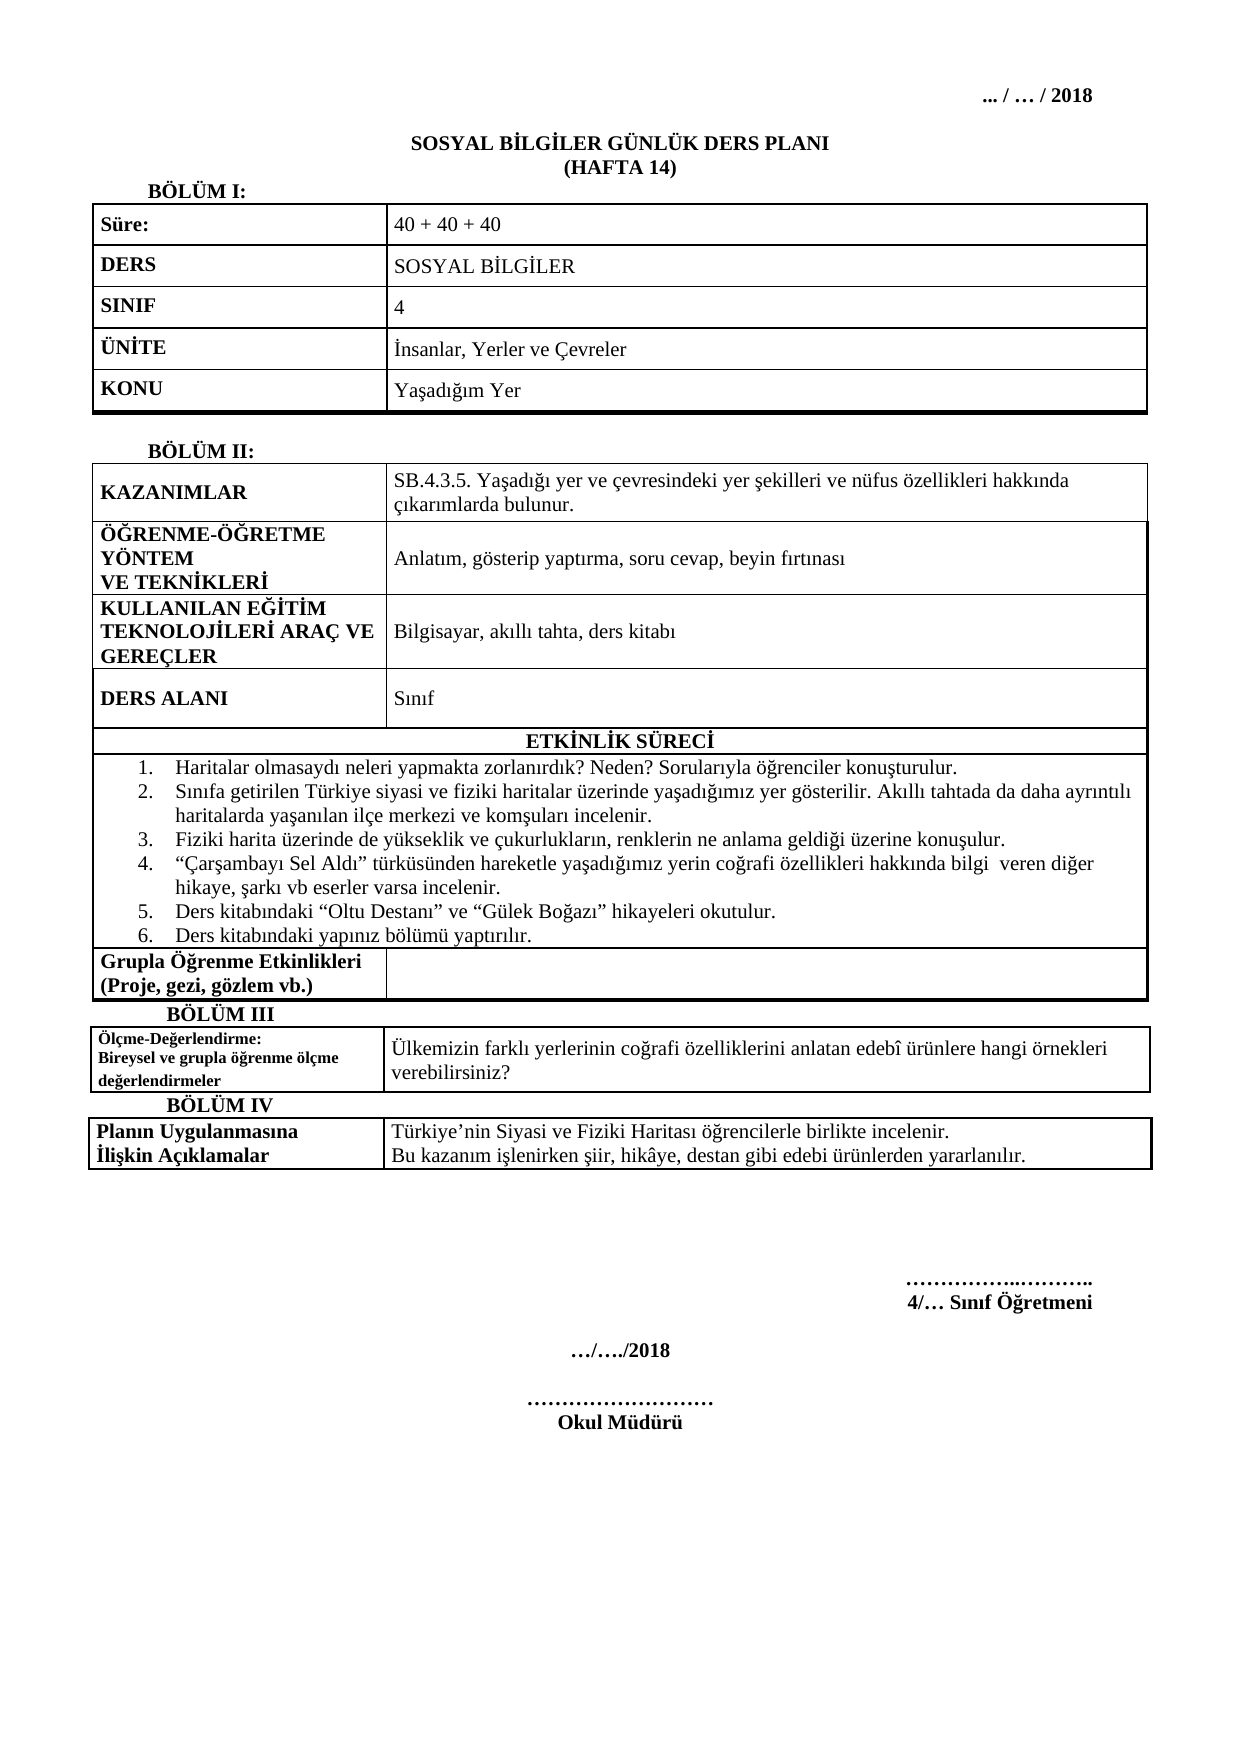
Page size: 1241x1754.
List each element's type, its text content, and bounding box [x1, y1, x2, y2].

table_cell ÜNİTE [94, 329, 386, 368]
table_cell DERS [94, 246, 386, 286]
table_cell [387, 949, 1146, 997]
table_header Süre: [94, 205, 386, 244]
table_cell KONU [94, 370, 386, 410]
subtitle BÖLÜM III [148, 1002, 1092, 1026]
table_header Ülkemizin farklı yerlerinin coğrafi özelliklerini anlatan edebî ürünlere hangi örnekleri verebilirsiniz? [385, 1028, 1149, 1091]
table_header Planın Uygulanmasına İlişkin Açıklamalar [90, 1119, 383, 1167]
text (HAFTA 14) [148, 155, 1092, 179]
text BÖLÜM I: [148, 179, 1092, 203]
table_cell KULLANILAN EĞİTİM TEKNOLOJİLERİ ARAÇ VE GEREÇLER [93, 595, 386, 668]
text BÖLÜM II: [148, 438, 1092, 463]
text ……………..……….. [148, 1266, 1092, 1290]
text ... / … / 2018 [148, 83, 1092, 107]
table_cell Sınıf [387, 669, 1146, 727]
table_cell Bilgisayar, akıllı tahta, ders kitabı [387, 595, 1146, 668]
table_cell Haritalar olmasaydı neleri yapmakta zorlanırdık? Neden? Sorularıyla öğrenciler konuşturulur. Sınıfa getirilen Türkiye siyasi ve fiziki haritalar üzerinde yaşadığımız yer gösterilir. Akıllı tahtada da daha ayrıntılı haritalarda yaşanılan ilçe merkezi ve komşuları incelenir. Fiziki harita üzerinde de yükseklik ve çukurlukların, renklerin ne anlama geldiği üzerine konuşulur. “Çarşambayı Sel Aldı” türküsünden hareketle yaşadığımız yerin coğrafi özellikleri hakkında bilgi veren diğer hikaye, şarkı vb eserler varsa incelenir. Ders kitabındaki “Oltu Destanı” ve “Gülek Boğazı” hikayeleri okutulur. Ders kitabındaki yapınız bölümü yaptırılır. [94, 755, 1146, 947]
table_cell Grupla Öğrenme Etkinlikleri (Proje, gezi, gözlem vb.) [94, 949, 386, 997]
table_header 40 + 40 + 40 [388, 205, 1146, 244]
table_cell 4 [388, 287, 1146, 327]
table_cell Anlatım, gösterip yaptırma, soru cevap, beyin fırtınası [387, 522, 1146, 594]
table_cell İnsanlar, Yerler ve Çevreler [388, 329, 1146, 368]
table_header KAZANIMLAR [93, 464, 386, 521]
table_header SB.4.3.5. Yaşadığı yer ve çevresindeki yer şekilleri ve nüfus özellikleri hakkında çıkarımlarda bulunur. [387, 464, 1147, 521]
text 4/… Sınıf Öğretmeni [148, 1290, 1092, 1314]
text SOSYAL BİLGİLER GÜNLÜK DERS PLANI [148, 131, 1092, 155]
table_cell ETKİNLİK SÜRECİ [94, 729, 1146, 753]
subtitle BÖLÜM IV [148, 1093, 1092, 1117]
text …/…./2018 [148, 1338, 1092, 1362]
table_cell ÖĞRENME-ÖĞRETME YÖNTEM VE TEKNİKLERİ [93, 522, 386, 594]
table_cell Yaşadığım Yer [388, 370, 1146, 410]
table_header Ölçme-Değerlendirme: Bireysel ve grupla öğrenme ölçme değerlendirmeler [92, 1028, 383, 1091]
text ……………………… [148, 1386, 1092, 1410]
table_cell SINIF [94, 287, 386, 327]
table_header Türkiye’nin Siyasi ve Fiziki Haritası öğrencilerle birlikte incelenir. Bu kazanım işlenirken şiir, hikâye, destan gibi edebi ürünlerden yararlanılır. [385, 1119, 1150, 1167]
text Okul Müdürü [148, 1410, 1092, 1434]
table_cell DERS ALANI [94, 669, 386, 727]
table_cell SOSYAL BİLGİLER [388, 246, 1146, 286]
